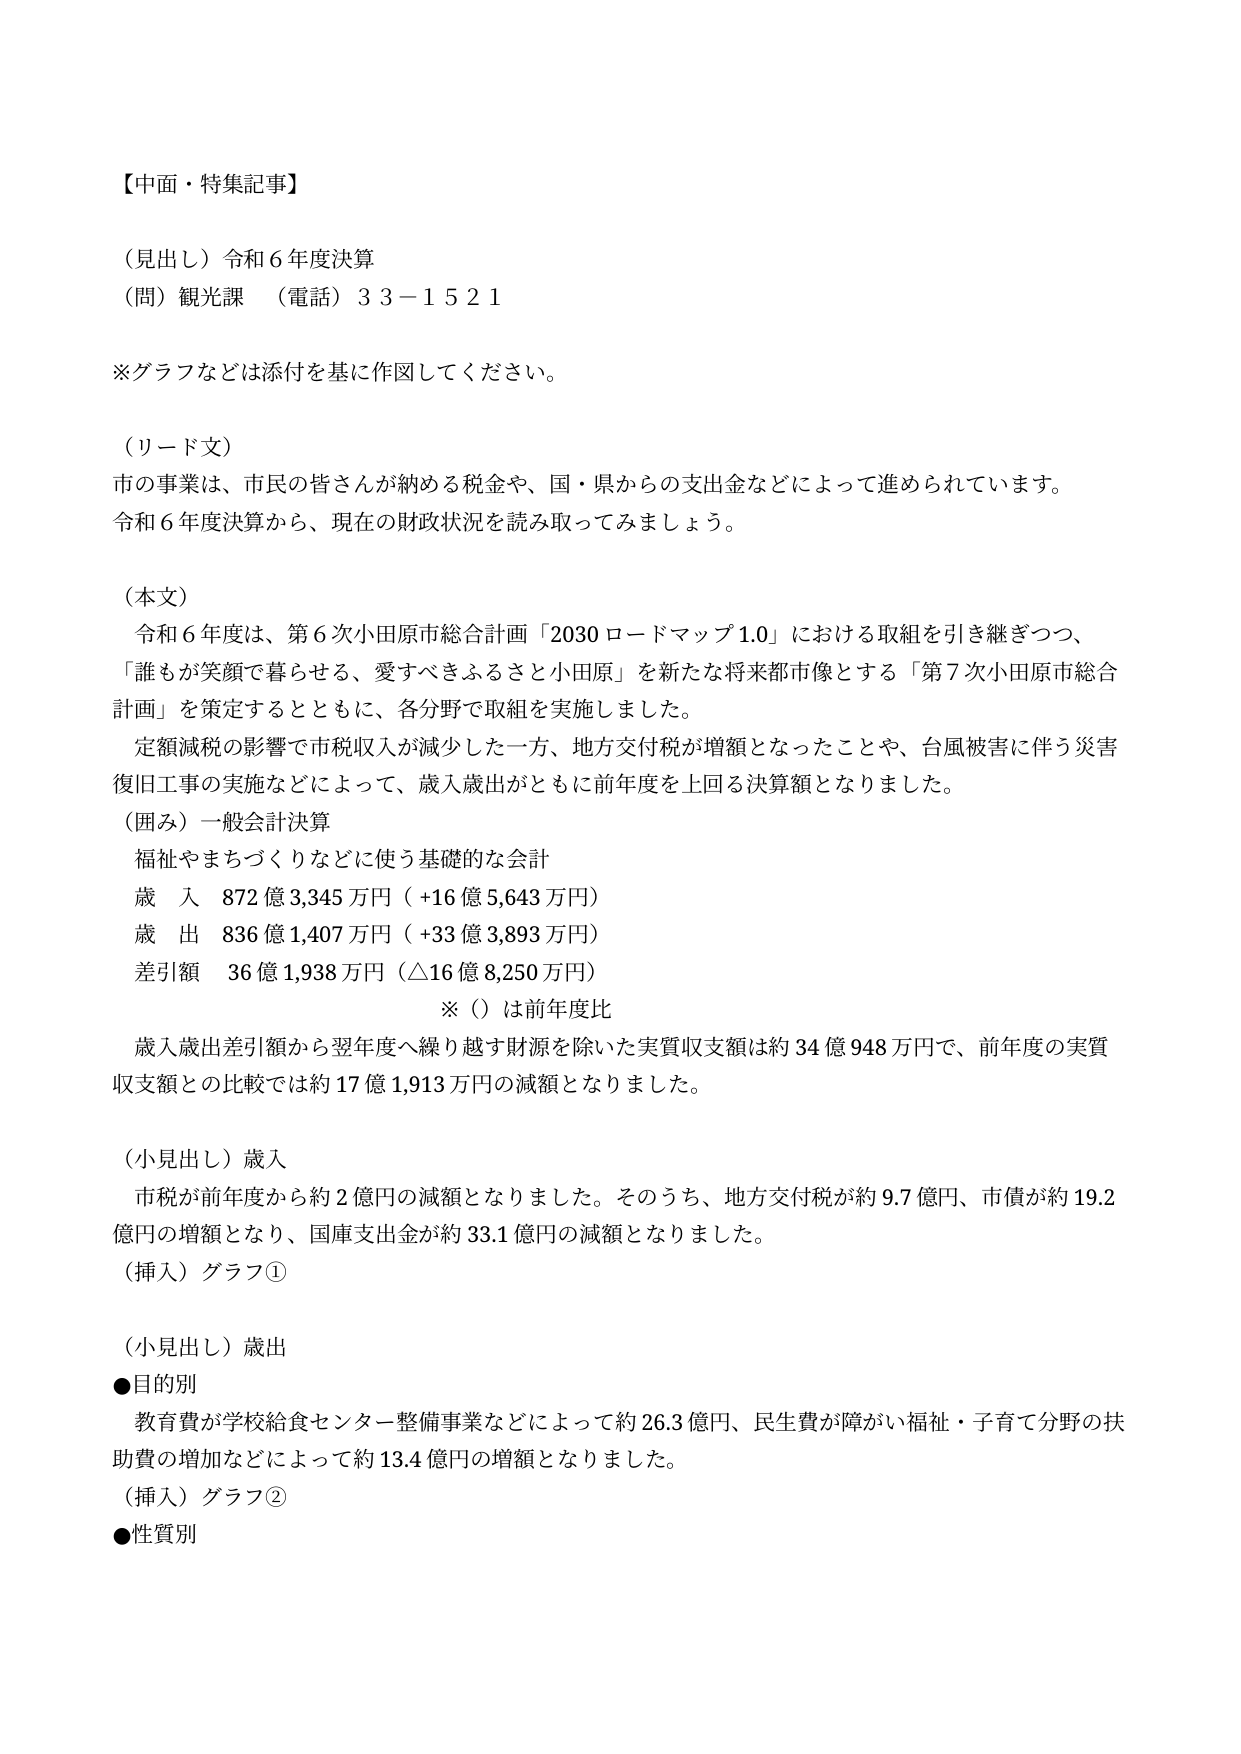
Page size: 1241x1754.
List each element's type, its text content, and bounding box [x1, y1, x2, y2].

text （問）観光課 （電話）３３－１５２１ [112, 277, 1128, 314]
text 市の事業は、市民の皆さんが納める税金や、国・県からの支出金などによって進められています。 [112, 464, 1128, 502]
text （挿入）グラフ① [112, 1252, 1128, 1289]
text 歳 出 836億1,407万円（ +33億3,893万円） [112, 914, 1128, 952]
text 差引額 36億1,938万円（△16億8,250万円） [112, 952, 1128, 989]
text 福祉やまちづくりなどに使う基礎的な会計 [112, 839, 1128, 877]
text ※（）は前年度比 [112, 989, 1128, 1027]
text ●目的別 [112, 1364, 1128, 1402]
text 令和６年度は、第６次小田原市総合計画「2030ロードマップ1.0」における取組を引き継ぎつつ、「誰もが笑顔で暮らせる、愛すべきふるさと小田原」を新たな将来都市像とする「第７次小田原市総合計画」を策定するとともに、各分野で取組を実施しました。 [112, 614, 1128, 727]
text 市税が前年度から約2億円の減額となりました。そのうち、地方交付税が約9.7億円、市債が約19.2億円の増額となり、国庫支出金が約33.1億円の減額となりました。 [112, 1177, 1128, 1252]
text （小見出し）歳入 [112, 1139, 1128, 1177]
text 定額減税の影響で市税収入が減少した一方、地方交付税が増額となったことや、台風被害に伴う災害復旧工事の実施などによって、歳入歳出がともに前年度を上回る決算額となりました。 [112, 727, 1128, 802]
text ●性質別 [112, 1514, 1128, 1552]
text （本文） [112, 577, 1128, 614]
text 【中面・特集記事】 [112, 164, 1128, 202]
text （リード文） [112, 427, 1128, 464]
text （見出し）令和６年度決算 [112, 239, 1128, 277]
text 歳入歳出差引額から翌年度へ繰り越す財源を除いた実質収支額は約34億948万円で、前年度の実質収支額との比較では約17億1,913万円の減額となりました。 [112, 1027, 1128, 1102]
text （小見出し）歳出 [112, 1327, 1128, 1364]
text 教育費が学校給食センター整備事業などによって約26.3億円、民生費が障がい福祉・子育て分野の扶助費の増加などによって約13.4億円の増額となりました。 [112, 1402, 1128, 1477]
text （囲み）一般会計決算 [112, 802, 1128, 839]
text （挿入）グラフ② [112, 1477, 1128, 1514]
text 歳 入 872億3,345万円（ +16億5,643万円） [112, 877, 1128, 914]
text ※グラフなどは添付を基に作図してください。 [112, 352, 1128, 389]
text 令和６年度決算から、現在の財政状況を読み取ってみましょう。 [112, 502, 1128, 539]
